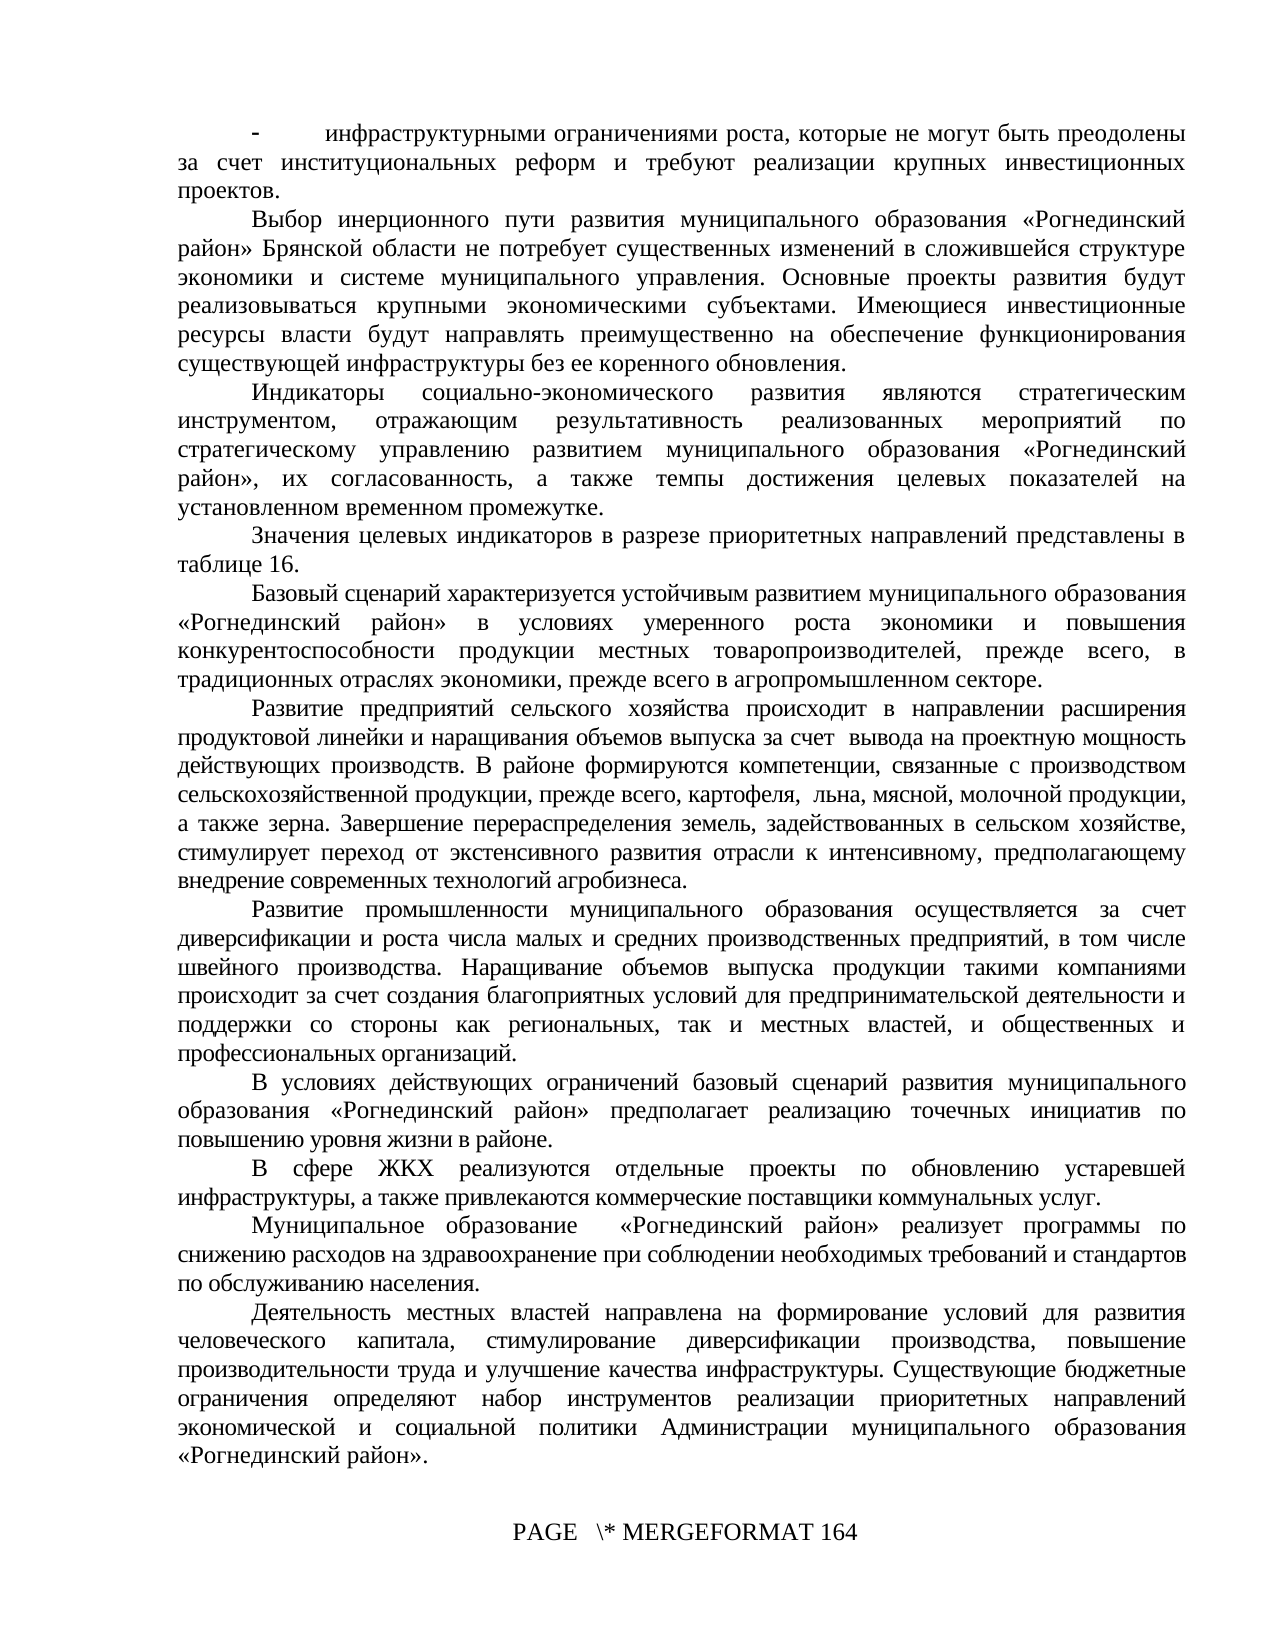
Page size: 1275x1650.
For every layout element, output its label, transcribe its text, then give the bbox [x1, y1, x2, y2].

text Деятельность местных властей направлена на формирование условий для развития человеческого капитала, стимулирование диверсификации производства, повышение производительности труда и улучшение качества инфраструктуры. Существующие бюджетные ограничения определяют набор инструментов реализации приоритетных направлений экономической и социальной политики Администрации муниципального образования «Рогнединский район». [177, 1297, 1186, 1469]
text Муниципальное образование «Рогнединский район» реализует программы по снижению расходов на здравоохранение при соблюдении необходимых требований и стандартов по обслуживанию населения. [177, 1211, 1186, 1297]
list инфраструктурными ограничениями роста, которые не могут быть преодолены за счет институциональных реформ и требуют реализации крупных инвестиционных проектов. [177, 118, 1186, 204]
text Развитие промышленности муниципального образования осуществляется за счет диверсификации и роста числа малых и средних производственных предприятий, в том числе швейного производства. Наращивание объемов выпуска продукции такими компаниями происходит за счет создания благоприятных условий для предпринимательской деятельности и поддержки со стороны как региональных, так и местных властей, и общественных и профессиональных организаций. [177, 894, 1186, 1067]
text В условиях действующих ограничений базовый сценарий развития муниципального образования «Рогнединский район» предполагает реализацию точечных инициатив по повышению уровня жизни в районе. [177, 1067, 1186, 1153]
text Индикаторы социально-экономического развития являются стратегическим инструментом, отражающим результативность реализованных мероприятий по стратегическому управлению развитием муниципального образования «Рогнединский район», их согласованность, а также темпы достижения целевых показателей на установленном временном промежутке. [177, 377, 1186, 521]
text Выбор инерционного пути развития муниципального образования «Рогнединский район» Брянской области не потребует существенных изменений в сложившейся структуре экономики и системе муниципального управления. Основные проекты развития будут реализовываться крупными экономическими субъектами. Имеющиеся инвестиционные ресурсы власти будут направлять преимущественно на обеспечение функционирования существующей инфраструктуры без ее коренного обновления. [177, 204, 1186, 377]
text Значения целевых индикаторов в разрезе приоритетных направлений представлены в таблице 16. [177, 521, 1186, 578]
text Развитие предприятий сельского хозяйства происходит в направлении расширения продуктовой линейки и наращивания объемов выпуска за счет вывода на проектную мощность действующих производств. В районе формируются компетенции, связанные с производством сельскохозяйственной продукции, прежде всего, картофеля, льна, мясной, молочной продукции, а также зерна. Завершение перераспределения земель, задействованных в сельском хозяйстве, стимулирует переход от экстенсивного развития отрасли к интенсивному, предполагающему внедрение современных технологий агробизнеса. [177, 693, 1186, 894]
text В сфере ЖКХ реализуются отдельные проекты по обновлению устаревшей инфраструктуры, а также привлекаются коммерческие поставщики коммунальных услуг. [177, 1153, 1186, 1211]
text Базовый сценарий характеризуется устойчивым развитием муниципального образования «Рогнединский район» в условиях умеренного роста экономики и повышения конкурентоспособности продукции местных товаропроизводителей, прежде всего, в традиционных отраслях экономики, прежде всего в агропромышленном секторе. [177, 578, 1186, 693]
